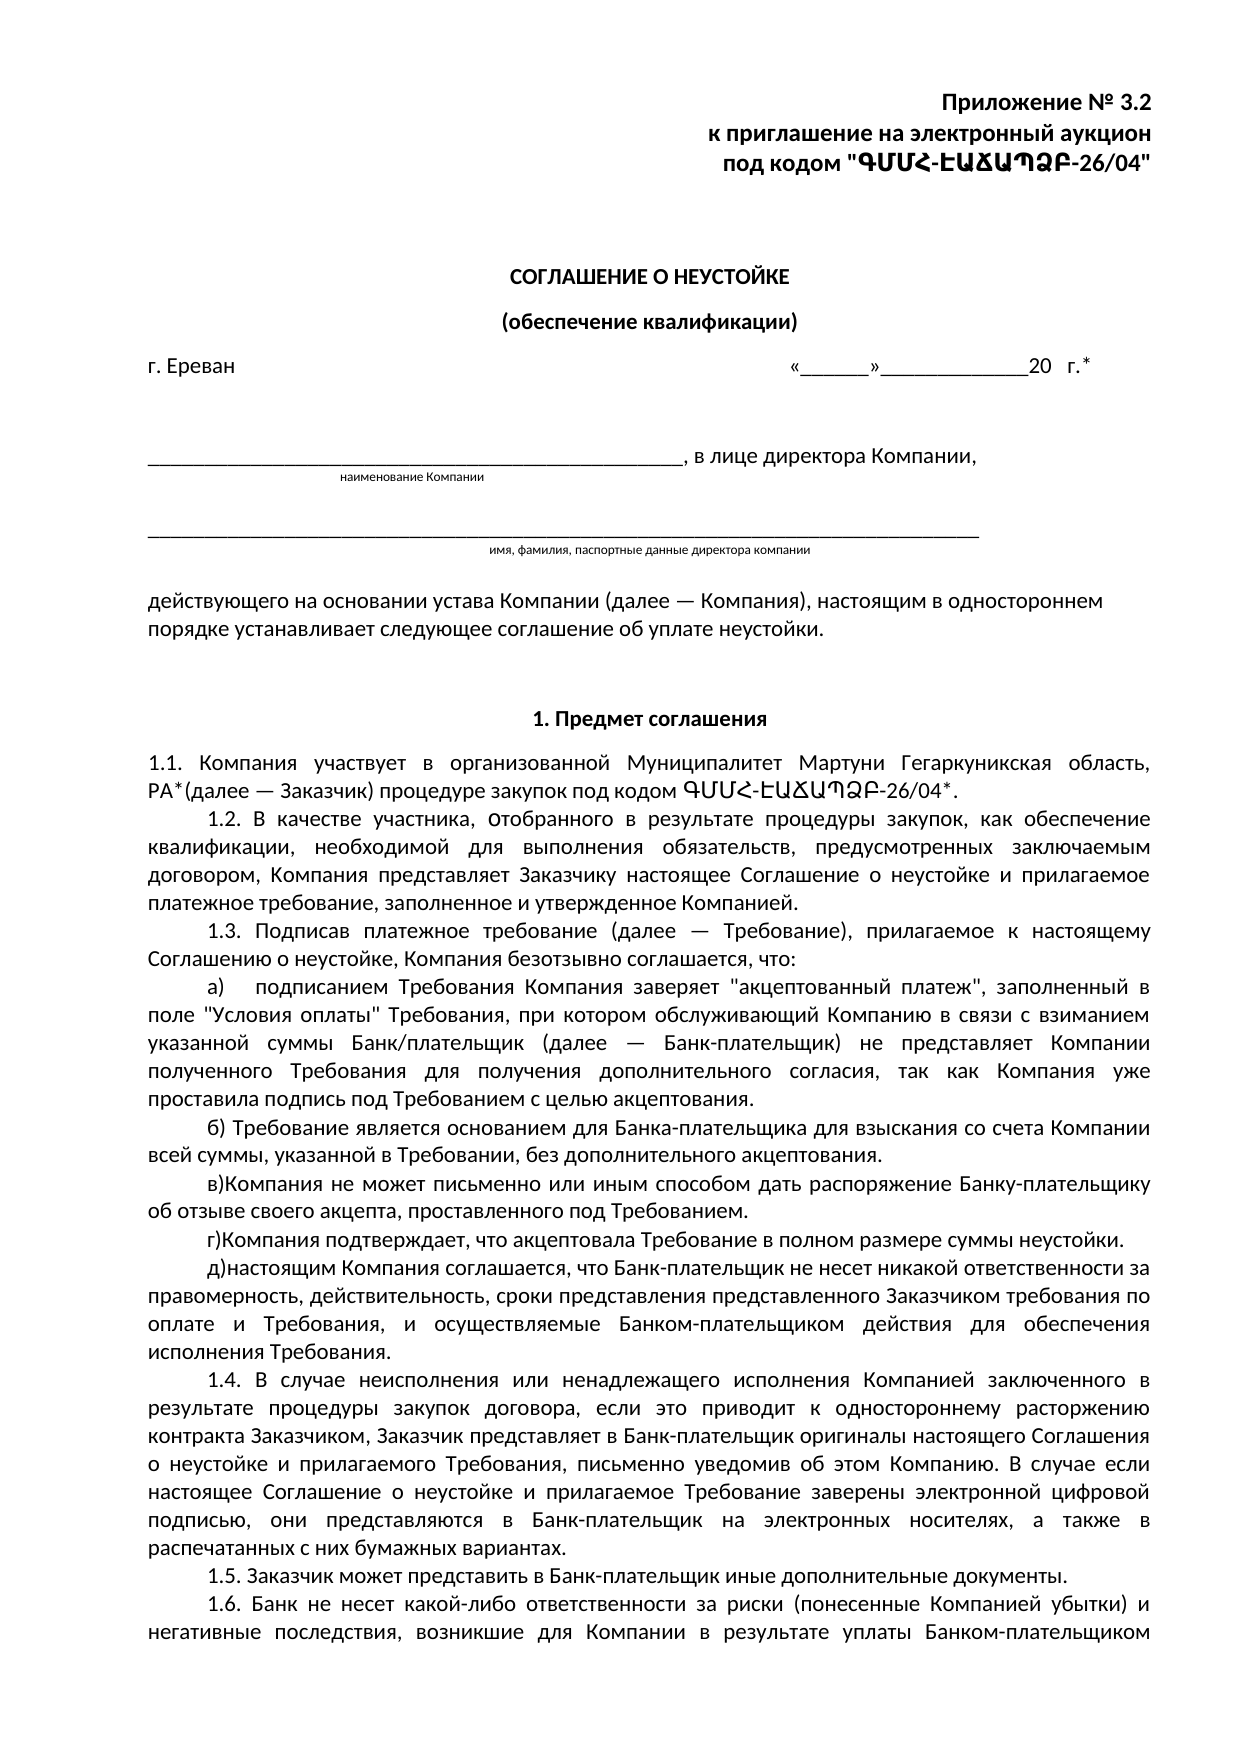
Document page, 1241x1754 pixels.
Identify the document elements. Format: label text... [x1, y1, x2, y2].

text Приложение № 3.2 [148, 86, 1152, 117]
text 1.1. Компания участвует в организованной Муниципалитет Мартуни Гегаркуникская область, РА*(далее — Заказчик) процедуре закупок под кодом ԳՄՄՀ-ԷԱՃԱՊՁԲ-26/04*. [148, 748, 1152, 804]
text к приглашение на электронный аукцион [177, 117, 1152, 147]
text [148, 1589, 1152, 1645]
text (обеспечение квалификации) [148, 307, 1152, 335]
text 1.2. В качестве участника, օтобранного в результате процедуры закупок, как обеспечение квалификации, необходимой для выполнения обязательств, предусмотренных заключаемым договором, Kомпания представляет Заказчику настоящее Соглашение о неустойке и прилагаемое платежное требование, заполненное и утвержденное Компанией. [148, 804, 1152, 916]
text а) подписанием Требования Компания заверяет "акцептованный платеж", заполненный в поле "Условия оплаты" Требования, при котором обслуживающий Компанию в связи с взиманием указанной суммы Банк/плательщик (далее — Банк-плательщик) не представляет Компании полученного Требования для получения дополнительного согласия, так как Компания уже проставила подпись под Требованием с целью акцептования. [148, 972, 1152, 1113]
text в)Компания не может письменно или иным способом дать распоряжение Банку-плательщику об отзыве своего акцепта, проставленного под Требованием. [148, 1169, 1152, 1225]
text действующего на основании устава Компании (далее — Компания), настоящим в одностороннем [148, 586, 1152, 614]
text г)Компания подтверждает, что акцептовала Требование в полном размере суммы неустойки. [148, 1225, 1152, 1253]
text _______________________________________________, в лице директора Компании, [148, 441, 1152, 469]
text имя, фамилия, паспортные данные директора компании [148, 542, 1152, 569]
text порядке устанавливает следующее соглашение об уплате неустойки. [148, 614, 1152, 642]
text под кодом "ԳՄՄՀ-ԷԱՃԱՊՁԲ-26/04" [177, 147, 1152, 178]
table_header г. Ереван [136, 351, 635, 396]
text _________________________________________________________________________ [148, 513, 1152, 542]
text 1.5. Заказчик может представить в Банк-плательщик иные дополнительные документы. [148, 1561, 1152, 1589]
table_header «______»_____________20 г.* [635, 351, 1104, 396]
text 1.4. В случае неисполнения или ненадлежащего исполнения Компанией заключенного в результате процедуры закупок договора, если это приводит к одностороннему расторжению контракта Заказчиком, Заказчик представляет в Банк-плательщик оригиналы настоящего Соглашения о неустойке и прилагаемого Требования, письменно уведомив об этом Компанию. В случае если настоящее Соглашение о неустойке и прилагаемое Требование заверены электронной цифровой подписью, они представляются в Банк-плательщик на электронных носителях, а также в распечатанных с них бумажных вариантах. [148, 1365, 1152, 1561]
text б) Требование является основанием для Банка-плательщика для взыскания со счета Компании всей суммы, указанной в Требовании, без дополнительного акцептования. [148, 1113, 1152, 1169]
text наименование Компании [340, 469, 1152, 497]
text СОГЛАШЕНИЕ О НЕУСТОЙКЕ [148, 262, 1152, 290]
text д)настоящим Компания соглашается, что Банк-плательщик не несет никакой ответственности за правомерность, действительность, сроки представления представленного Заказчиком требования по оплате и Требования, и осуществляемые Банком-плательщиком действия для обеспечения исполнения Требования. [148, 1253, 1152, 1365]
text 1. Предмет соглашения [148, 704, 1152, 732]
text 1.3. Подписав платежное требование (далее — Требование), прилагаемое к настоящему Соглашению о неустойке, Компания безотзывно соглашается, что: [148, 916, 1152, 972]
